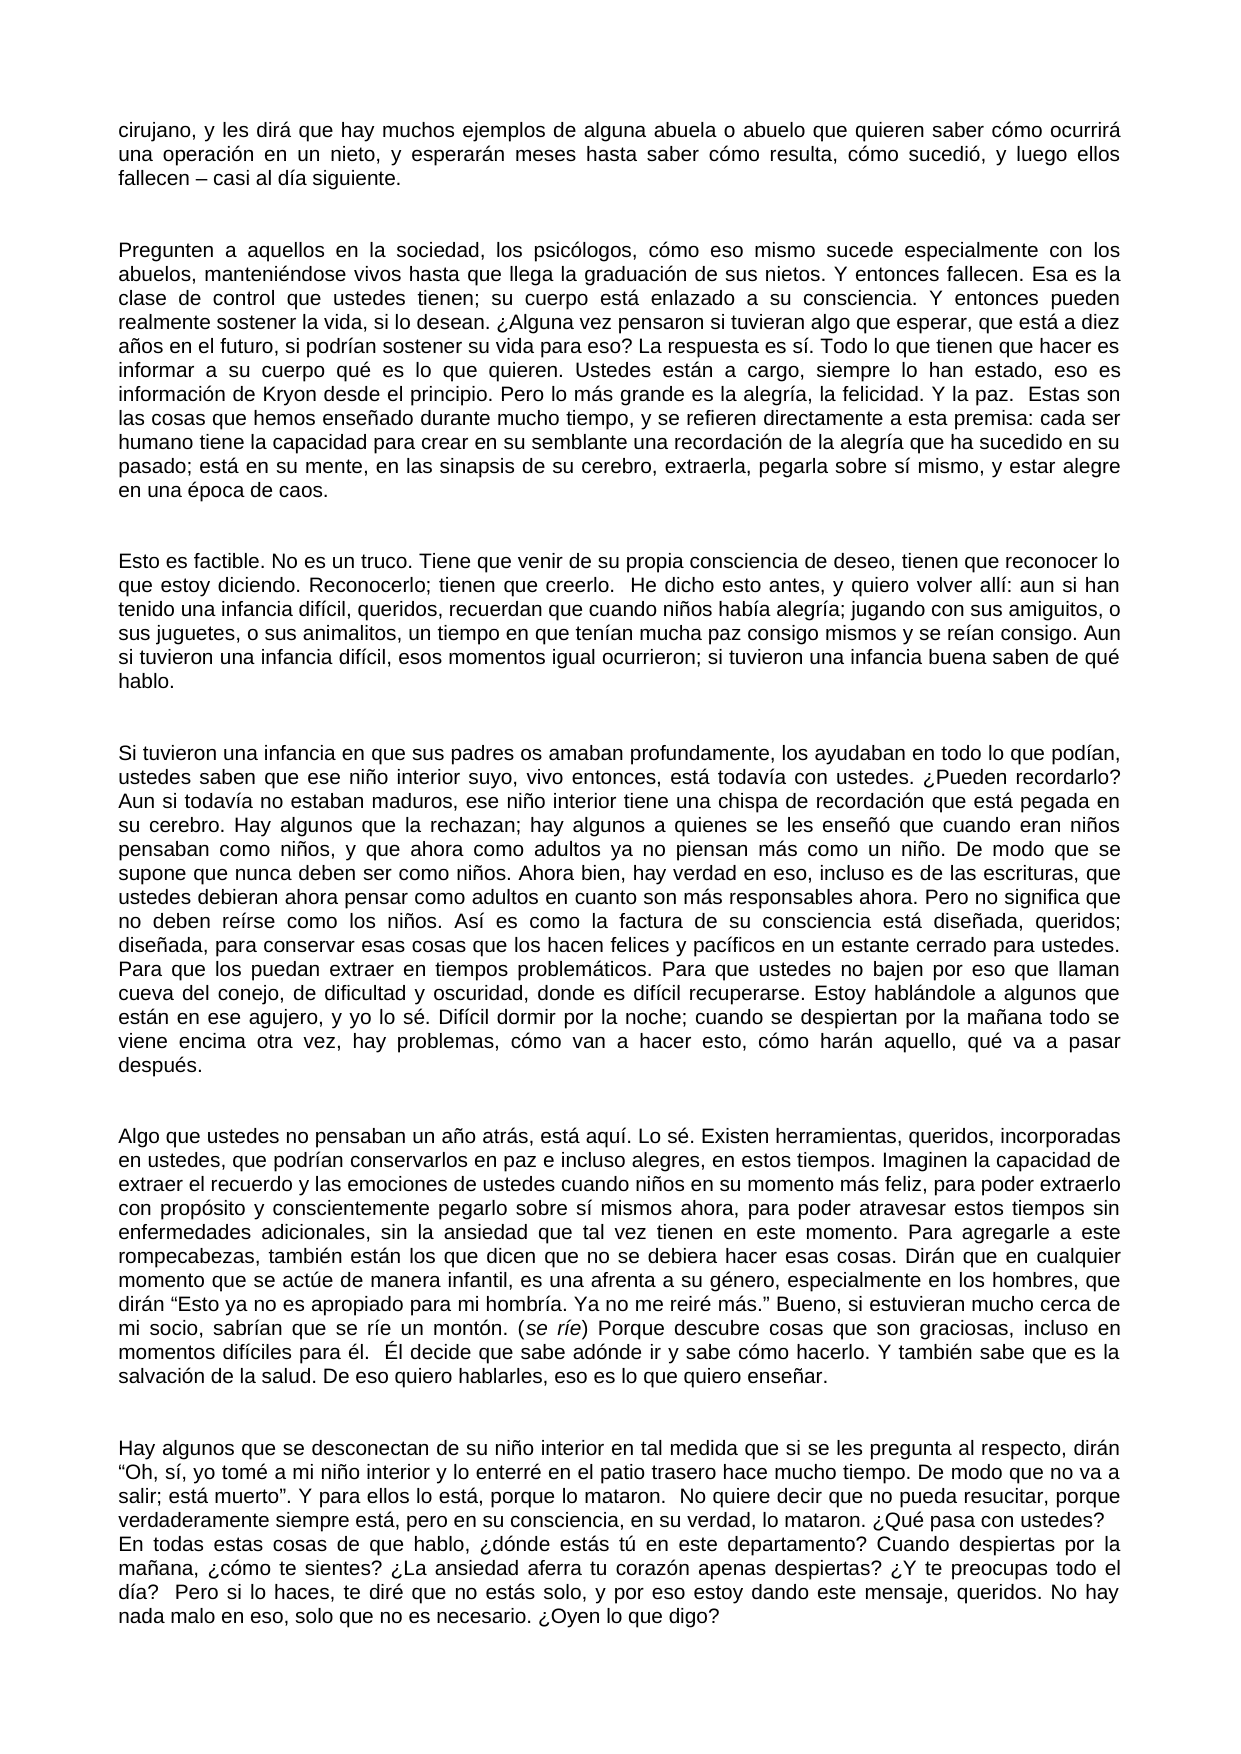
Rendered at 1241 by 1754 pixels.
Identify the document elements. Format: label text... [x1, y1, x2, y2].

text Hay algunos que se desconectan de su niño interior en tal medida que si se les pregunta al respecto, dirán “Oh, sí, yo tomé a mi niño interior y lo enterré en el patio trasero hace mucho tiempo. De modo que no va a salir; está muerto”. Y para ellos lo está, porque lo mataron. No quiere decir que no pueda resucitar, porque verdaderamente siempre está, pero en su consciencia, en su verdad, lo mataron. ¿Qué pasa con ustedes? [118, 1436, 1122, 1532]
text En todas estas cosas de que hablo, ¿dónde estás tú en este departamento? Cuando despiertas por la mañana, ¿cómo te sientes? ¿La ansiedad aferra tu corazón apenas despiertas? ¿Y te preocupas todo el día? Pero si lo haces, te diré que no estás solo, y por eso estoy dando este mensaje, queridos. No hay nada malo en eso, solo que no es necesario. ¿Oyen lo que digo? [118, 1532, 1122, 1627]
text Si tuvieron una infancia en que sus padres os amaban profundamente, los ayudaban en todo lo que podían, ustedes saben que ese niño interior suyo, vivo entonces, está todavía con ustedes. ¿Pueden recordarlo? Aun si todavía no estaban maduros, ese niño interior tiene una chispa de recordación que está pegada en su cerebro. Hay algunos que la rechazan; hay algunos a quienes se les enseñó que cuando eran niños pensaban como niños, y que ahora como adultos ya no piensan más como un niño. De modo que se supone que nunca deben ser como niños. Ahora bien, hay verdad en eso, incluso es de las escrituras, que ustedes debieran ahora pensar como adultos en cuanto son más responsables ahora. Pero no significa que no deben reírse como los niños. Así es como la factura de su consciencia está diseñada, queridos; diseñada, para conservar esas cosas que los hacen felices y pacíficos en un estante cerrado para ustedes. Para que los puedan extraer en tiempos problemáticos. Para que ustedes no bajen por eso que llaman cueva del conejo, de dificultad y oscuridad, donde es difícil recuperarse. Estoy hablándole a algunos que están en ese agujero, y yo lo sé. Difícil dormir por la noche; cuando se despiertan por la mañana todo se viene encima otra vez, hay problemas, cómo van a hacer esto, cómo harán aquello, qué va a pasar después. [118, 741, 1122, 1076]
text Pregunten a aquellos en la sociedad, los psicólogos, cómo eso mismo sucede especialmente con los abuelos, manteniéndose vivos hasta que llega la graduación de sus nietos. Y entonces fallecen. Esa es la clase de control que ustedes tienen; su cuerpo está enlazado a su consciencia. Y entonces pueden realmente sostener la vida, si lo desean. ¿Alguna vez pensaron si tuvieran algo que esperar, que está a diez años en el futuro, si podrían sostener su vida para eso? La respuesta es sí. Todo lo que tienen que hacer es informar a su cuerpo qué es lo que quieren. Ustedes están a cargo, siempre lo han estado, eso es información de Kryon desde el principio. Pero lo más grande es la alegría, la felicidad. Y la paz. Estas son las cosas que hemos enseñado durante mucho tiempo, y se refieren directamente a esta premisa: cada ser humano tiene la capacidad para crear en su semblante una recordación de la alegría que ha sucedido en su pasado; está en su mente, en las sinapsis de su cerebro, extraerla, pegarla sobre sí mismo, y estar alegre en una época de caos. [118, 238, 1122, 501]
text Algo que ustedes no pensaban un año atrás, está aquí. Lo sé. Existen herramientas, queridos, incorporadas en ustedes, que podrían conservarlos en paz e incluso alegres, en estos tiempos. Imaginen la capacidad de extraer el recuerdo y las emociones de ustedes cuando niños en su momento más feliz, para poder extraerlo con propósito y conscientemente pegarlo sobre sí mismos ahora, para poder atravesar estos tiempos sin enfermedades adicionales, sin la ansiedad que tal vez tienen en este momento. Para agregarle a este rompecabezas, también están los que dicen que no se debiera hacer esas cosas. Dirán que en cualquier momento que se actúe de manera infantil, es una afrenta a su género, especialmente en los hombres, que dirán “Esto ya no es apropiado para mi hombría. Ya no me reiré más.” Bueno, si estuvieran mucho cerca de mi socio, sabrían que se ríe un montón. (se ríe) Porque descubre cosas que son graciosas, incluso en momentos difíciles para él. Él decide que sabe adónde ir y sabe cómo hacerlo. Y también sabe que es la salvación de la salud. De eso quiero hablarles, eso es lo que quiero enseñar. [118, 1124, 1122, 1388]
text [118, 118, 1122, 190]
text Esto es factible. No es un truco. Tiene que venir de su propia consciencia de deseo, tienen que reconocer lo que estoy diciendo. Reconocerlo; tienen que creerlo. He dicho esto antes, y quiero volver allí: aun si han tenido una infancia difícil, queridos, recuerdan que cuando niños había alegría; jugando con sus amiguitos, o sus juguetes, o sus animalitos, un tiempo en que tenían mucha paz consigo mismos y se reían consigo. Aun si tuvieron una infancia difícil, esos momentos igual ocurrieron; si tuvieron una infancia buena saben de qué hablo. [118, 549, 1122, 693]
